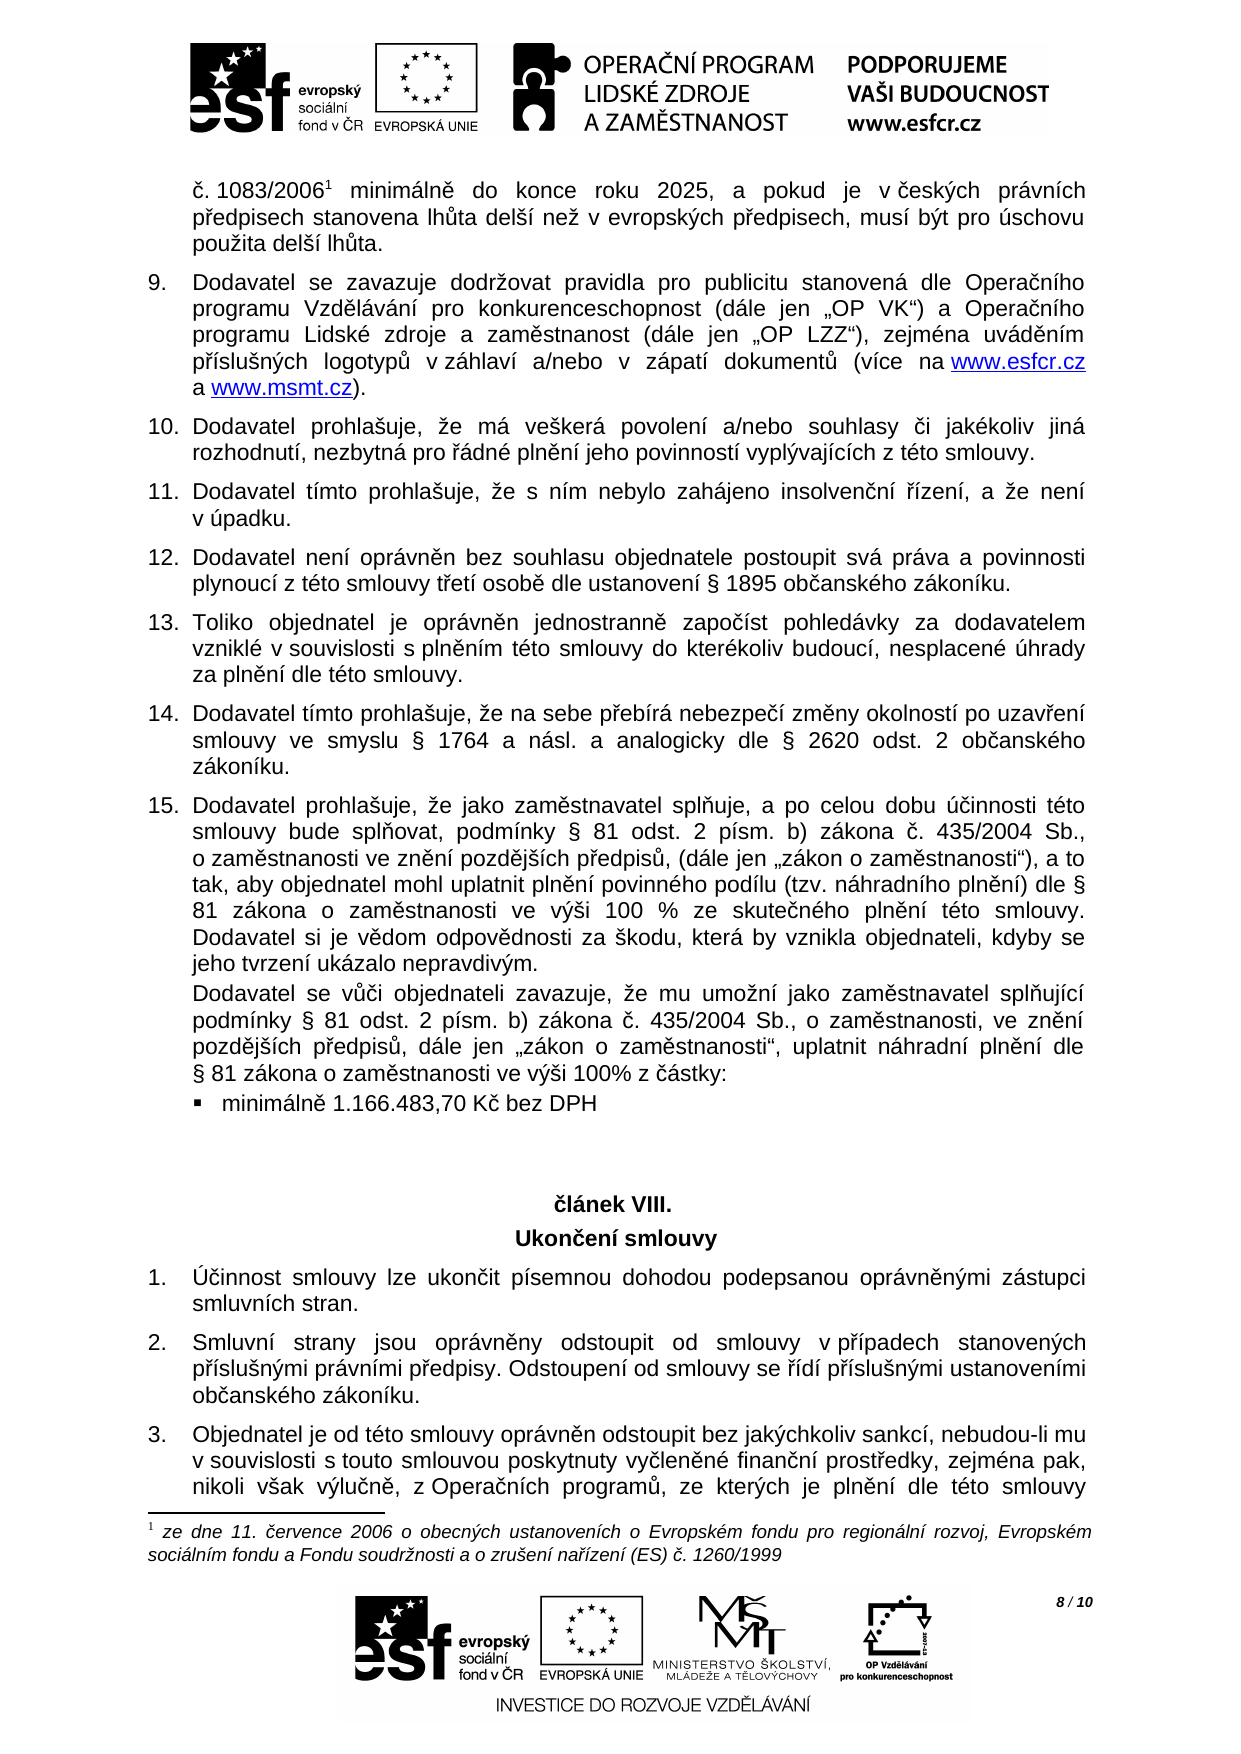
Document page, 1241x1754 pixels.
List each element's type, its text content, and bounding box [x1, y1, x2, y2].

list Dodavatel prohlašuje, že má veškerá povolení a/nebo souhlasy či jakékoliv jiná rozhodnutí, nezbytná pro řádné plnění jeho povinností vyplývajících z této smlouvy. [148, 413, 1086, 466]
list Dodavatel prohlašuje, že jako zaměstnavatel splňuje, a po celou dobu účinnosti této smlouvy bude splňovat, podmínky § 81 odst. 2 písm. b) zákona č. 435/2004 Sb., o zaměstnanosti ve znění pozdějších předpisů, (dále jen „zákon o zaměstnanosti“), a to tak, aby objednatel mohl uplatnit plnění povinného podílu (tzv. náhradního plnění) dle § 81 zákona o zaměstnanosti ve výši 100 % ze skutečného plnění této smlouvy. Dodavatel si je vědom odpovědnosti za škodu, která by vznikla objednateli, kdyby se jeho tvrzení ukázalo nepravdivým. [148, 792, 1086, 976]
text Dodavatel se vůči objednateli zavazuje, že mu umožní jako zaměstnavatel splňující podmínky § 81 odst. 2 písm. b) zákona č. 435/2004 Sb., o zaměstnanosti, ve znění pozdějších předpisů, dále jen „zákon o zaměstnanosti“, uplatnit náhradní plnění dle § 81 zákona o zaměstnanosti ve výši 100% z částky: [192, 980, 1085, 1086]
list Dodavatel tímto prohlašuje, že s ním nebylo zahájeno insolvenční řízení, a že není v úpadku. [148, 478, 1086, 531]
list Dodavatel tímto prohlašuje, že na sebe přebírá nebezpečí změny okolností po uzavření smlouvy ve smyslu § 1764 a násl. a analogicky dle § 2620 odst. 2 občanského zákoníku. [148, 700, 1086, 779]
list Účinnost smlouvy lze ukončit písemnou dohodou podepsanou oprávněnými zástupci smluvních stran. [148, 1264, 1086, 1317]
text Ukončení smlouvy [148, 1225, 1084, 1251]
picture [190, 43, 1049, 137]
list Smluvní strany jsou oprávněny odstoupit od smlouvy v případech stanovených příslušnými právními předpisy. Odstoupení od smlouvy se řídí příslušnými ustanoveními občanského zákoníku. [148, 1329, 1086, 1408]
list minimálně 1.166.483,70 Kč bez DPH [192, 1090, 1085, 1116]
picture [337, 1584, 971, 1723]
list Dodavatel se zavazuje dodržovat pravidla pro publicitu stanovená dle Operačního programu Vzdělávání pro konkurenceschopnost (dále jen „OP VK“) a Operačního programu Lidské zdroje a zaměstnanost (dále jen „OP LZZ“), zejména uváděním příslušných logotypů v záhlaví a/nebo v zápatí dokumentů (více na www.esfcr.cz a www.msmt.cz). [148, 269, 1086, 401]
list Dodavatel není oprávněn bez souhlasu objednatele postoupit svá práva a povinnosti plynoucí z této smlouvy třetí osobě dle ustanovení § 1895 občanského zákoníku. [148, 543, 1086, 596]
list Toliko objednatel je oprávněn jednostranně započíst pohledávky za dodavatelem vzniklé v souvislosti s plněním této smlouvy do kterékoliv budoucí, nesplacené úhrady za plnění dle této smlouvy. [148, 609, 1086, 688]
